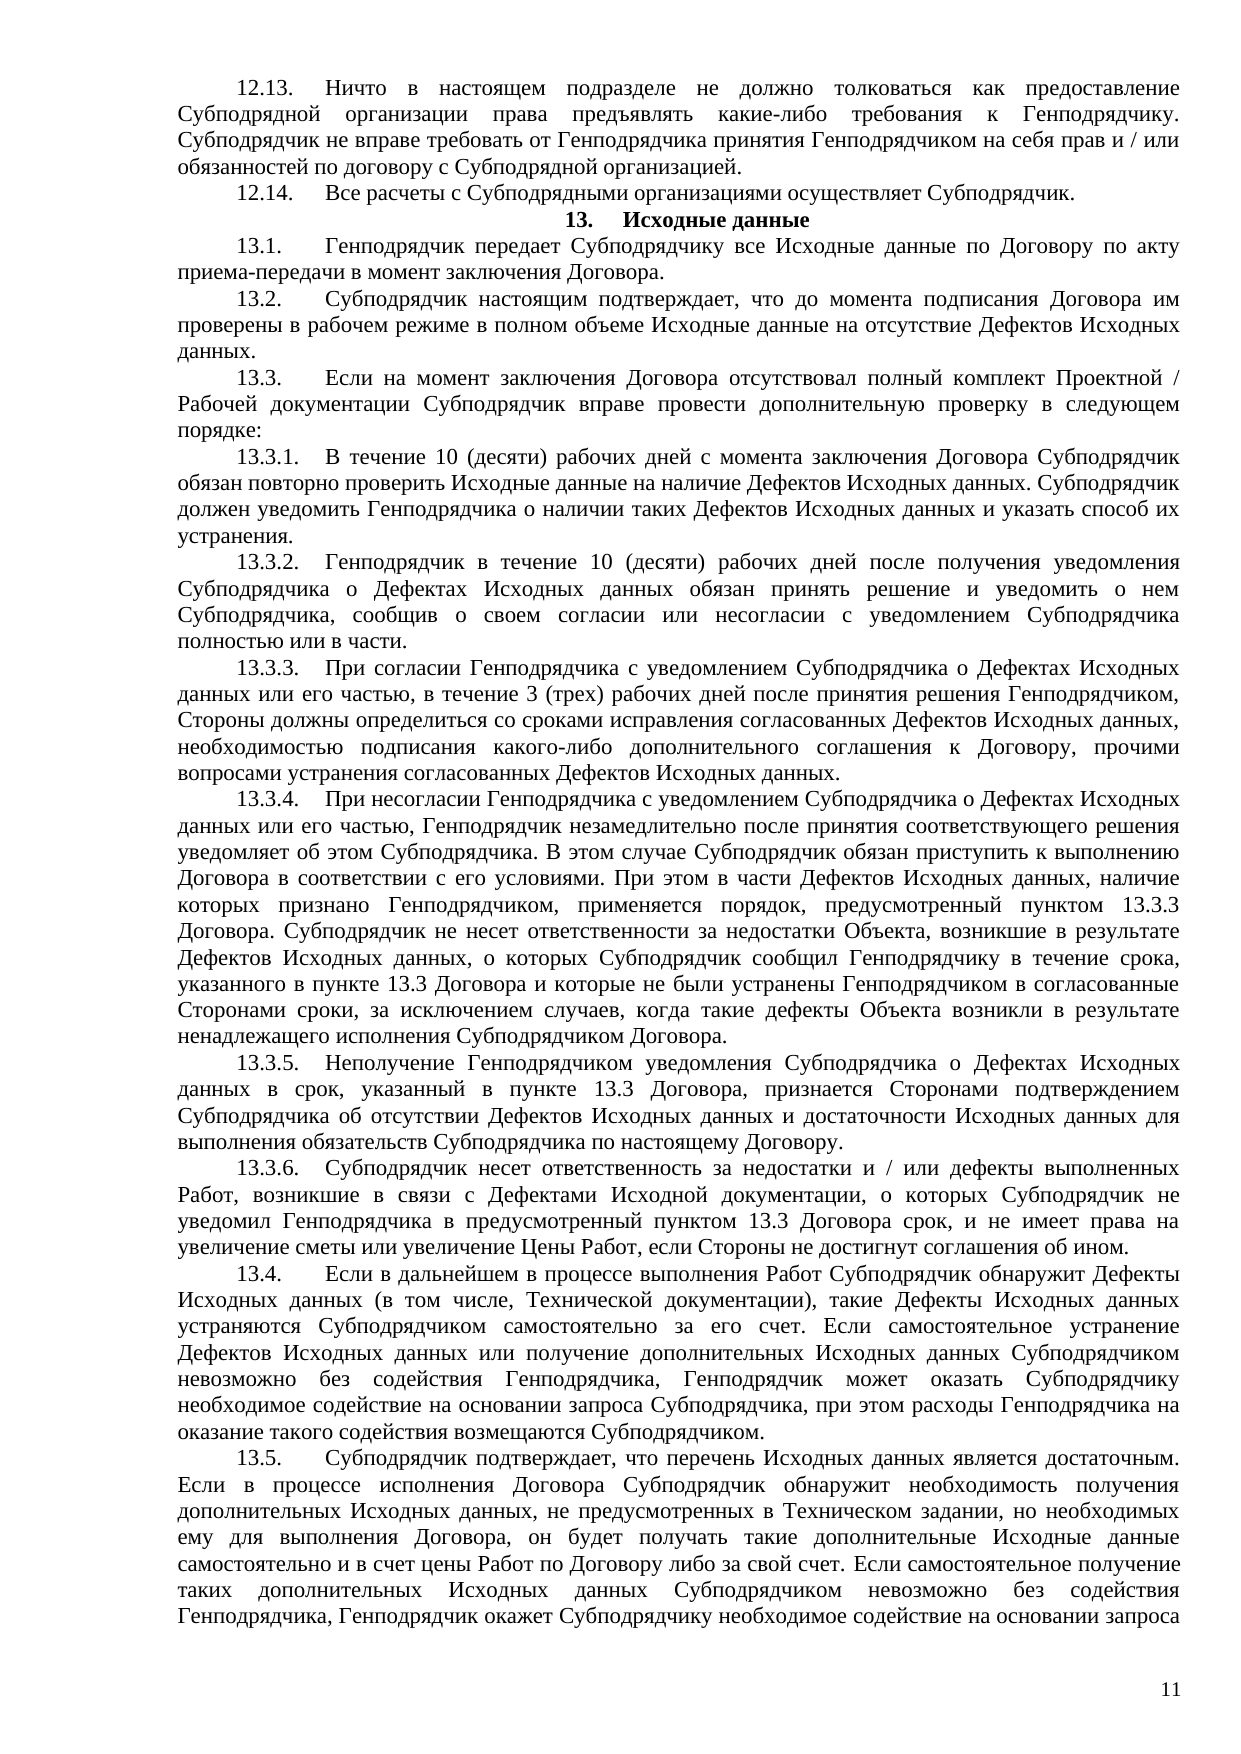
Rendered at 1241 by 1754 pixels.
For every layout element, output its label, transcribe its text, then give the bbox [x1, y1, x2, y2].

text При несогласии Генподрядчика с уведомлением Субподрядчика о Дефектах Исходных данных или его частью, Генподрядчик незамедлительно после принятия соответствующего решения уведомляет об этом Субподрядчика. В этом случае Субподрядчик обязан приступить к выполнению Договора в соответствии с его условиями. При этом в части Дефектов Исходных данных, наличие которых признано Генподрядчиком, применяется порядок, предусмотренный пунктом 13.3.3 Договора. Субподрядчик не несет ответственности за недостатки Объекта, возникшие в результате Дефектов Исходных данных, о которых Субподрядчик сообщил Генподрядчику в течение срока, указанного в пункте 13.3 Договора и которые не были устранены Генподрядчиком в согласованные Сторонами сроки, за исключением случаев, когда такие дефекты Объекта возникли в результате ненадлежащего исполнения Субподрядчиком Договора. [177, 785, 1181, 1049]
text Субподрядчик настоящим подтверждает, что до момента подписания Договора им проверены в рабочем режиме в полном объеме Исходные данные на отсутствие Дефектов Исходных данных. [177, 285, 1181, 364]
text Исходные данные [177, 206, 1181, 232]
text Генподрядчик передает Субподрядчику все Исходные данные по Договору по акту приема-передачи в момент заключения Договора. [177, 232, 1181, 285]
text Генподрядчик в течение 10 (десяти) рабочих дней после получения уведомления Субподрядчика о Дефектах Исходных данных обязан принять решение и уведомить о нем Субподрядчика, сообщив о своем согласии или несогласии с уведомлением Субподрядчика полностью или в части. [177, 548, 1181, 654]
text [177, 1444, 1181, 1629]
text Неполучение Генподрядчиком уведомления Субподрядчика о Дефектах Исходных данных в срок, указанный в пункте 13.3 Договора, признается Сторонами подтверждением Субподрядчика об отсутствии Дефектов Исходных данных и достаточности Исходных данных для выполнения обязательств Субподрядчика по настоящему Договору. [177, 1049, 1181, 1154]
text При согласии Генподрядчика с уведомлением Субподрядчика о Дефектах Исходных данных или его частью, в течение 3 (трех) рабочих дней после принятия решения Генподрядчиком, Стороны должны определиться со сроками исправления согласованных Дефектов Исходных данных, необходимостью подписания какого-либо дополнительного соглашения к Договору, прочими вопросами устранения согласованных Дефектов Исходных данных. [177, 654, 1181, 785]
text Ничто в настоящем подразделе не должно толковаться как предоставление Субподрядной организации права предъявлять какие-либо требования к Генподрядчику. Субподрядчик не вправе требовать от Генподрядчика принятия Генподрядчиком на себя прав и / или обязанностей по договору с Субподрядной организацией. [177, 74, 1181, 179]
text Субподрядчик несет ответственность за недостатки и / или дефекты выполненных Работ, возникшие в связи с Дефектами Исходной документации, о которых Субподрядчик не уведомил Генподрядчика в предусмотренный пунктом 13.3 Договора срок, и не имеет права на увеличение сметы или увеличение Цены Работ, если Стороны не достигнут соглашения об ином. [177, 1154, 1181, 1260]
text Если на момент заключения Договора отсутствовал полный комплект Проектной / Рабочей документации Субподрядчик вправе провести дополнительную проверку в следующем порядке: [177, 364, 1181, 443]
text Все расчеты с Субподрядными организациями осуществляет Субподрядчик. [177, 179, 1181, 206]
text Если в дальнейшем в процессе выполнения Работ Субподрядчик обнаружит Дефекты Исходных данных (в том числе, Технической документации), такие Дефекты Исходных данных устраняются Субподрядчиком самостоятельно за его счет. Если самостоятельное устранение Дефектов Исходных данных или получение дополнительных Исходных данных Субподрядчиком невозможно без содействия Генподрядчика, Генподрядчик может оказать Субподрядчику необходимое содействие на основании запроса Субподрядчика, при этом расходы Генподрядчика на оказание такого содействия возмещаются Субподрядчиком. [177, 1260, 1181, 1444]
text В течение 10 (десяти) рабочих дней с момента заключения Договора Субподрядчик обязан повторно проверить Исходные данные на наличие Дефектов Исходных данных. Субподрядчик должен уведомить Генподрядчика о наличии таких Дефектов Исходных данных и указать способ их устранения. [177, 443, 1181, 548]
